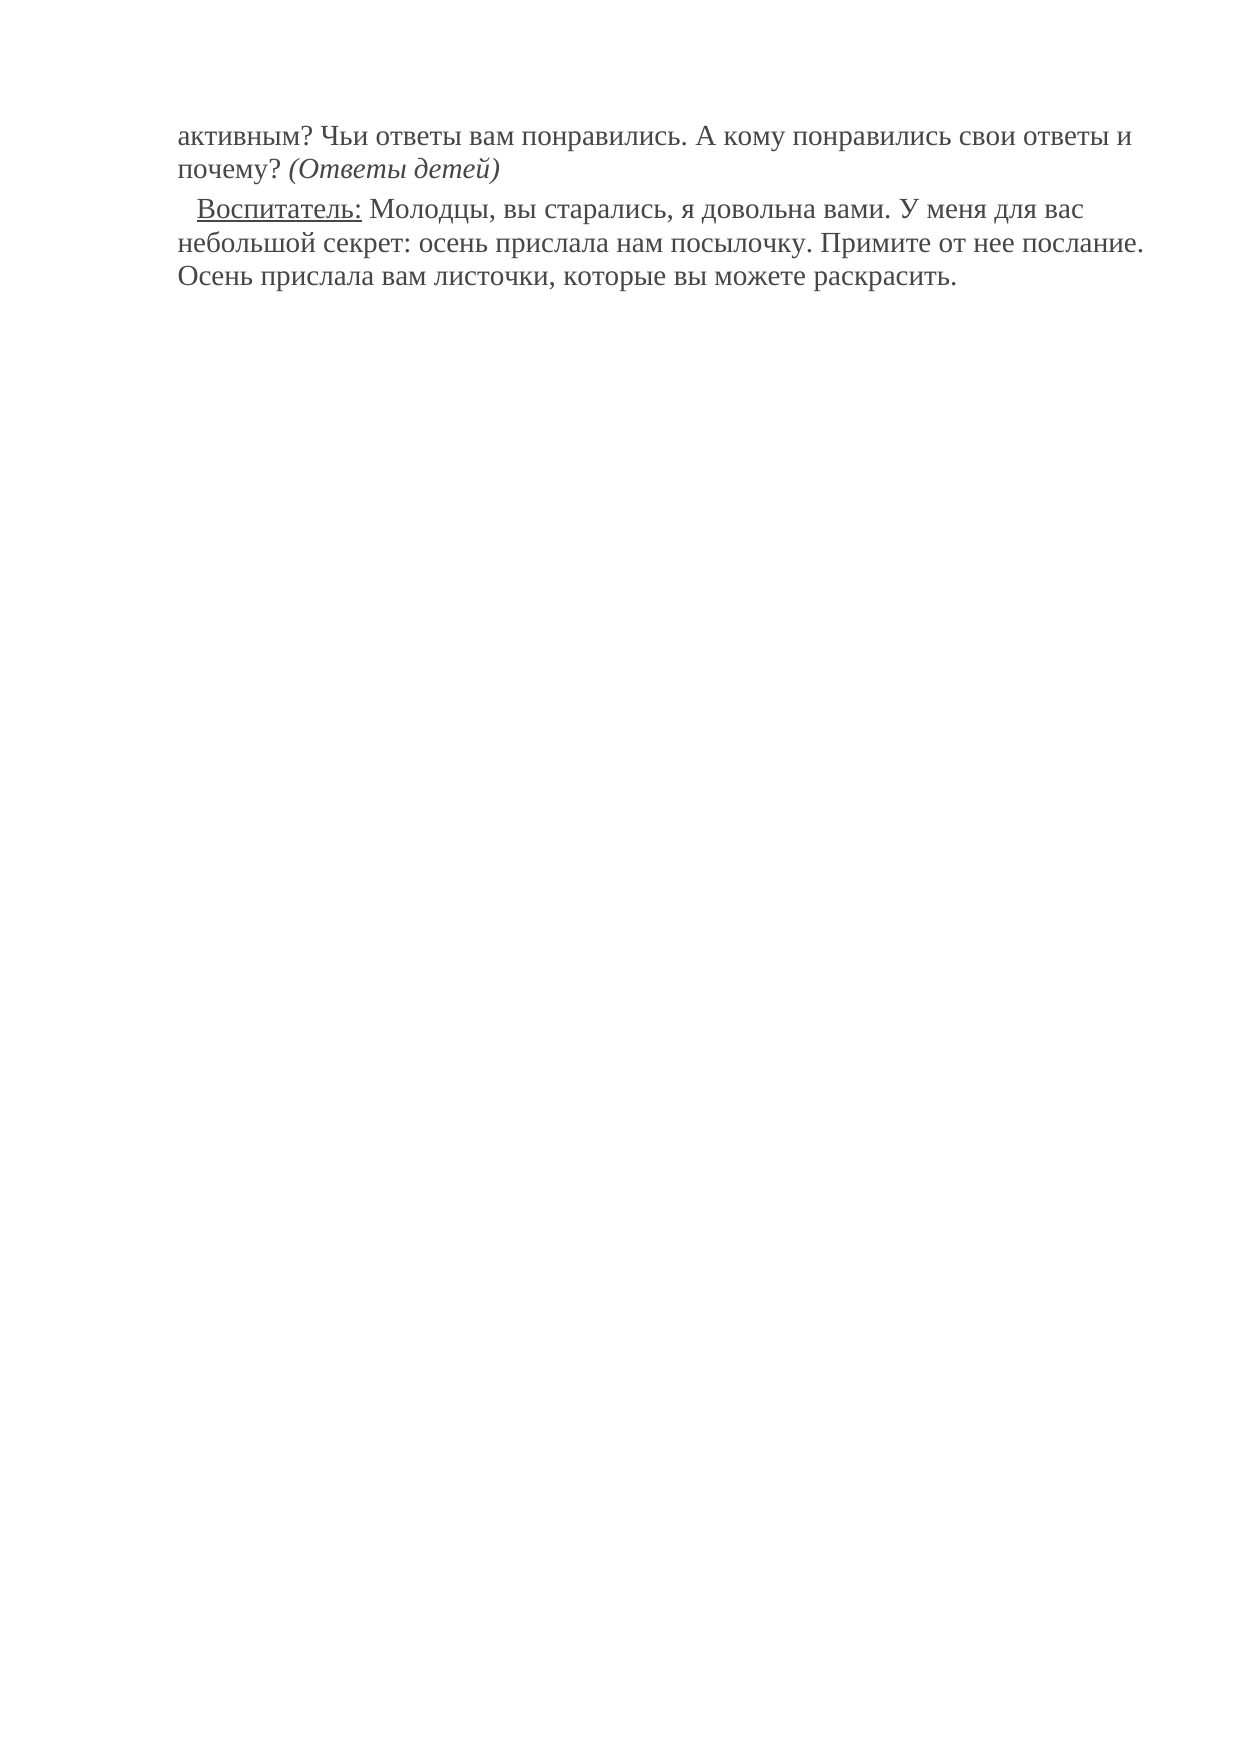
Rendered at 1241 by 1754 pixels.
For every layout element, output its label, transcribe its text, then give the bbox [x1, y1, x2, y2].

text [177, 118, 1152, 185]
text Воспитатель: Молодцы, вы старались, я довольна вами. У меня для вас небольшой секрет: осень прислала нам посылочку. Примите от нее послание. Осень прислала вам листочки, которые вы можете раскрасить. [177, 191, 1152, 292]
